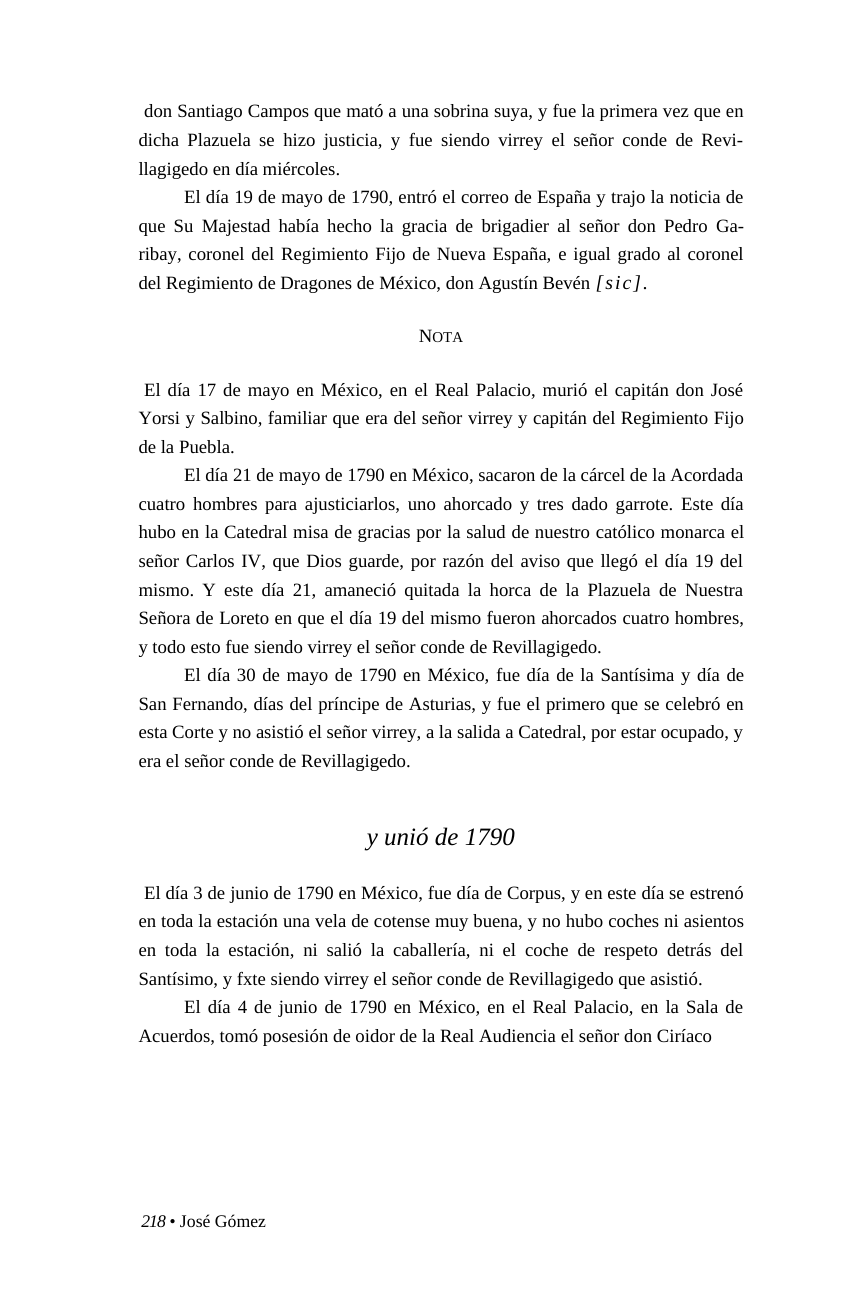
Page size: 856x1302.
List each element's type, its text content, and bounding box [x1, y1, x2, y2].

text El día 30 de mayo de 1790 en México, fue día de la Santísima y día de San Fernando, días del príncipe de Asturias, y fue el primero que se celebró en esta Corte y no asistió el señor virrey, a la salida a Catedral, por estar ocupado, y era el señor conde de Revillagigedo. [138, 659, 745, 773]
text don Santiago Campos que mató a una sobrina suya, y fue la primera vez que en dicha Plazuela se hizo justicia, y fue siendo virrey el señor conde de Revi- llagigedo en día miércoles. [138, 95, 745, 181]
text y unió de 1790 [138, 826, 743, 851]
text Nota [138, 328, 743, 346]
text El día 3 de junio de 1790 en México, fue día de Corpus, y en este día se estrenó en toda la estación una vela de cotense muy buena, y no hubo coches ni asientos en toda la estación, ni salió la caballería, ni el coche de respeto detrás del Santísimo, y fxte siendo virrey el señor conde de Revillagigedo que asistió. [138, 876, 745, 991]
text El día 4 de junio de 1790 en México, en el Real Palacio, en la Sala de Acuerdos, tomó posesión de oidor de la Real Audiencia el señor don Ciríaco [138, 991, 745, 1048]
text El día 21 de mayo de 1790 en México, sacaron de la cárcel de la Acordada cuatro hombres para ajusticiarlos, uno ahorcado y tres dado garrote. Este día hubo en la Catedral misa de gracias por la salud de nuestro católico monarca el señor Carlos IV, que Dios guarde, por razón del aviso que llegó el día 19 del mismo. Y este día 21, amaneció quitada la horca de la Plazuela de Nuestra Señora de Loreto en que el día 19 del mismo fueron ahorcados cuatro hombres, y todo esto fue siendo virrey el señor conde de Revillagigedo. [138, 459, 745, 659]
text El día 17 de mayo en México, en el Real Palacio, murió el capitán don José Yorsi y Salbino, familiar que era del señor virrey y capitán del Regimiento Fijo de la Puebla. [138, 373, 745, 459]
text El día 19 de mayo de 1790, entró el correo de España y trajo la noticia de que Su Majestad había hecho la gracia de brigadier al señor don Pedro Ga- ribay, coronel del Regimiento Fijo de Nueva España, e igual grado al coronel del Regimiento de Dragones de México, don Agustín Bevén [sic]. [138, 181, 745, 295]
